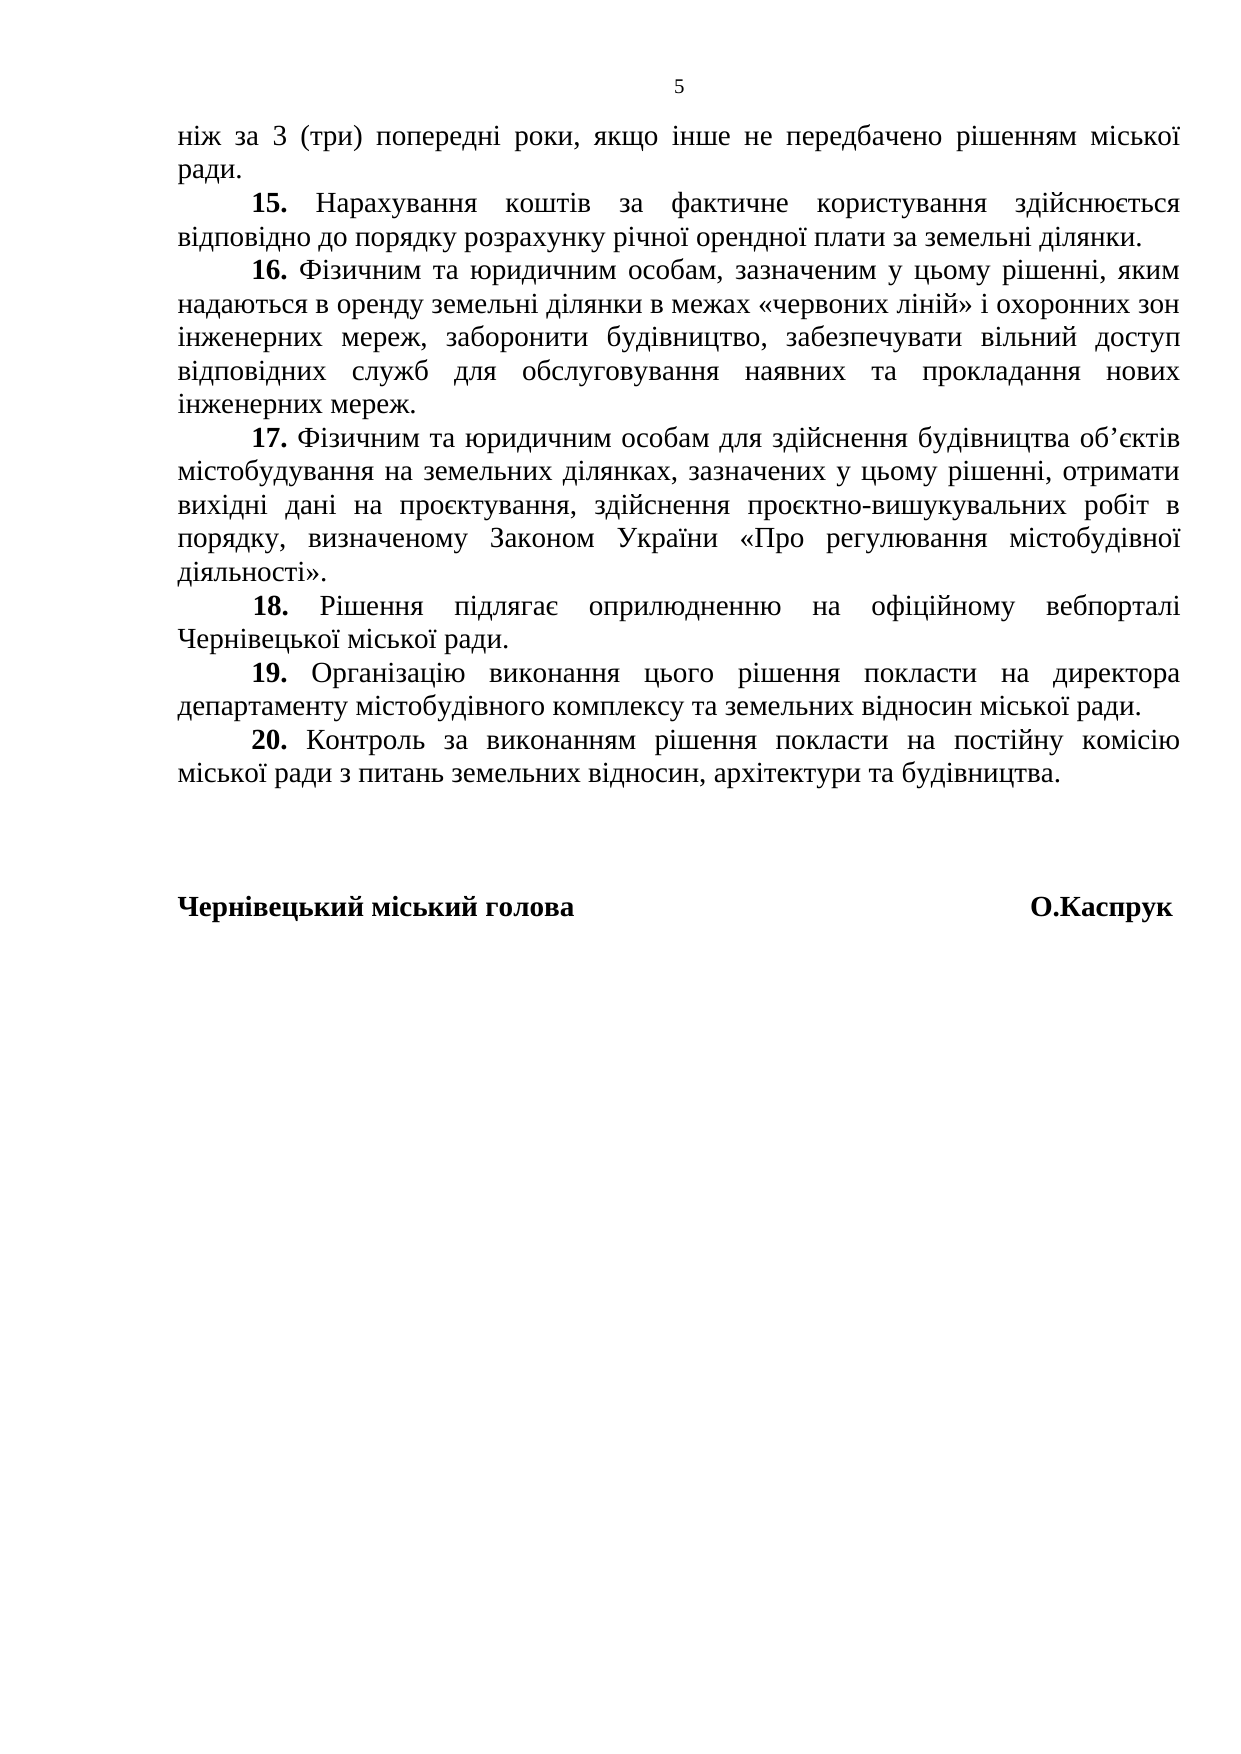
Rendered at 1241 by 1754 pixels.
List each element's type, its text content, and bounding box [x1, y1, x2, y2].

text 15. Нарахування коштів за фактичне користування здійснюється відповідно до порядку розрахунку річної орендної плати за земельні ділянки. [177, 185, 1181, 252]
text 17. Фізичним та юридичним особам для здійснення будівництва об’єктів містобудування на земельних ділянках, зазначених у цьому рішенні, отримати вихідні дані на проєктування, здійснення проєктно-вишукувальних робіт в порядку, визначеному Законом України «Про регулювання містобудівної діяльності». [177, 420, 1181, 588]
text 16. Фізичним та юридичним особам, зазначеним у цьому рішенні, яким надаються в оренду земельні ділянки в межах «червоних ліній» і охоронних зон інженерних мереж, заборонити будівництво, забезпечувати вільний доступ відповідних служб для обслуговування наявних та прокладання нових інженерних мереж. [177, 252, 1181, 420]
text 18. Рішення підлягає оприлюдненню на офіційному вебпорталі Чернівецької міської ради. [177, 588, 1181, 655]
text 20. Контроль за виконанням рішення покласти на постійну комісію міської ради з питань земельних відносин, архітектури та будівництва. [177, 722, 1181, 789]
text 19. Організацію виконання цього рішення покласти на директора департаменту містобудівного комплексу та земельних відносин міської ради. [177, 655, 1181, 722]
text Чернівецький міський голова О.Каспрук [177, 889, 1181, 923]
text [177, 118, 1181, 185]
